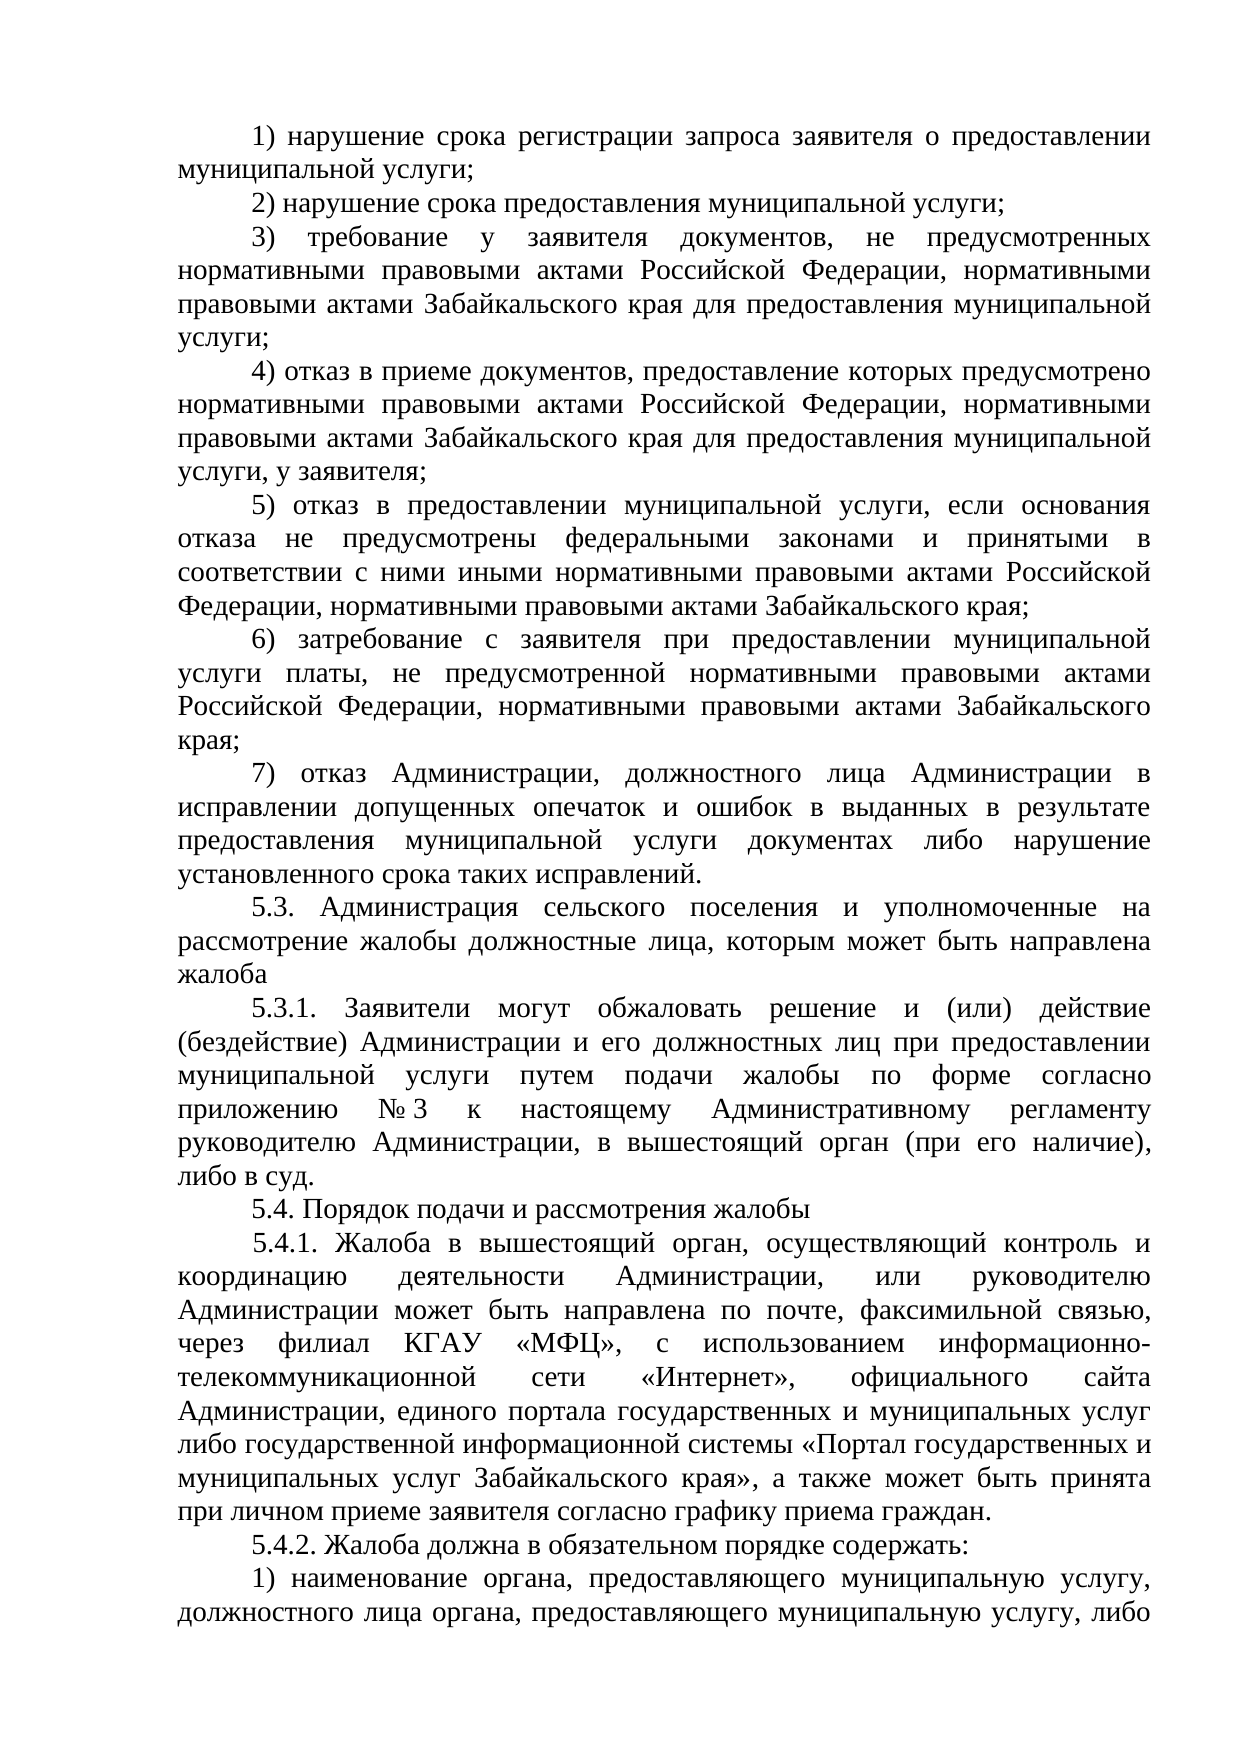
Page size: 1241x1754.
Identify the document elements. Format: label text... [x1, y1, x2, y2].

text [177, 1560, 1152, 1627]
text 5) отказ в предоставлении муниципальной услуги, если основания отказа не предусмотрены федеральными законами и принятыми в соответствии с ними иными нормативными правовыми актами Российской Федерации, нормативными правовыми актами Забайкальского края; [177, 487, 1152, 621]
text 5.4. Порядок подачи и рассмотрения жалобы [177, 1191, 1152, 1225]
text 5.4.2. Жалоба должна в обязательном порядке содержать: [177, 1527, 1152, 1560]
text 5.3.1. Заявители могут обжаловать решение и (или) действие (бездействие) Администрации и его должностных лиц при предоставлении муниципальной услуги путем подачи жалобы по форме согласно приложению № 3 к настоящему Административному регламенту руководителю Администрации, в вышестоящий орган (при его наличие), либо в суд. [177, 990, 1152, 1191]
text 5.4.1. Жалоба в вышестоящий орган, осуществляющий контроль и координацию деятельности Администрации, или руководителю Администрации может быть направлена по почте, факсимильной связью, через филиал КГАУ «МФЦ», с использованием информационно-телекоммуникационной сети «Интернет», официального сайта Администрации, единого портала государственных и муниципальных услуг либо государственной информационной системы «Портал государственных и муниципальных услуг Забайкальского края», а также может быть принята при личном приеме заявителя согласно графику приема граждан. [177, 1225, 1152, 1527]
text 7) отказ Администрации, должностного лица Администрации в исправлении допущенных опечаток и ошибок в выданных в результате предоставления муниципальной услуги документах либо нарушение установленного срока таких исправлений. [177, 755, 1152, 889]
text 4) отказ в приеме документов, предоставление которых предусмотрено нормативными правовыми актами Российской Федерации, нормативными правовыми актами Забайкальского края для предоставления муниципальной услуги, у заявителя; [177, 353, 1152, 487]
text 2) нарушение срока предоставления муниципальной услуги; [177, 185, 1152, 219]
text 5.3. Администрация сельского поселения и уполномоченные на рассмотрение жалобы должностные лица, которым может быть направлена жалоба [177, 889, 1152, 990]
text 1) нарушение срока регистрации запроса заявителя о предоставлении муниципальной услуги; [177, 118, 1152, 185]
text 6) затребование с заявителя при предоставлении муниципальной услуги платы, не предусмотренной нормативными правовыми актами Российской Федерации, нормативными правовыми актами Забайкальского края; [177, 621, 1152, 755]
text 3) требование у заявителя документов, не предусмотренных нормативными правовыми актами Российской Федерации, нормативными правовыми актами Забайкальского края для предоставления муниципальной услуги; [177, 219, 1152, 353]
